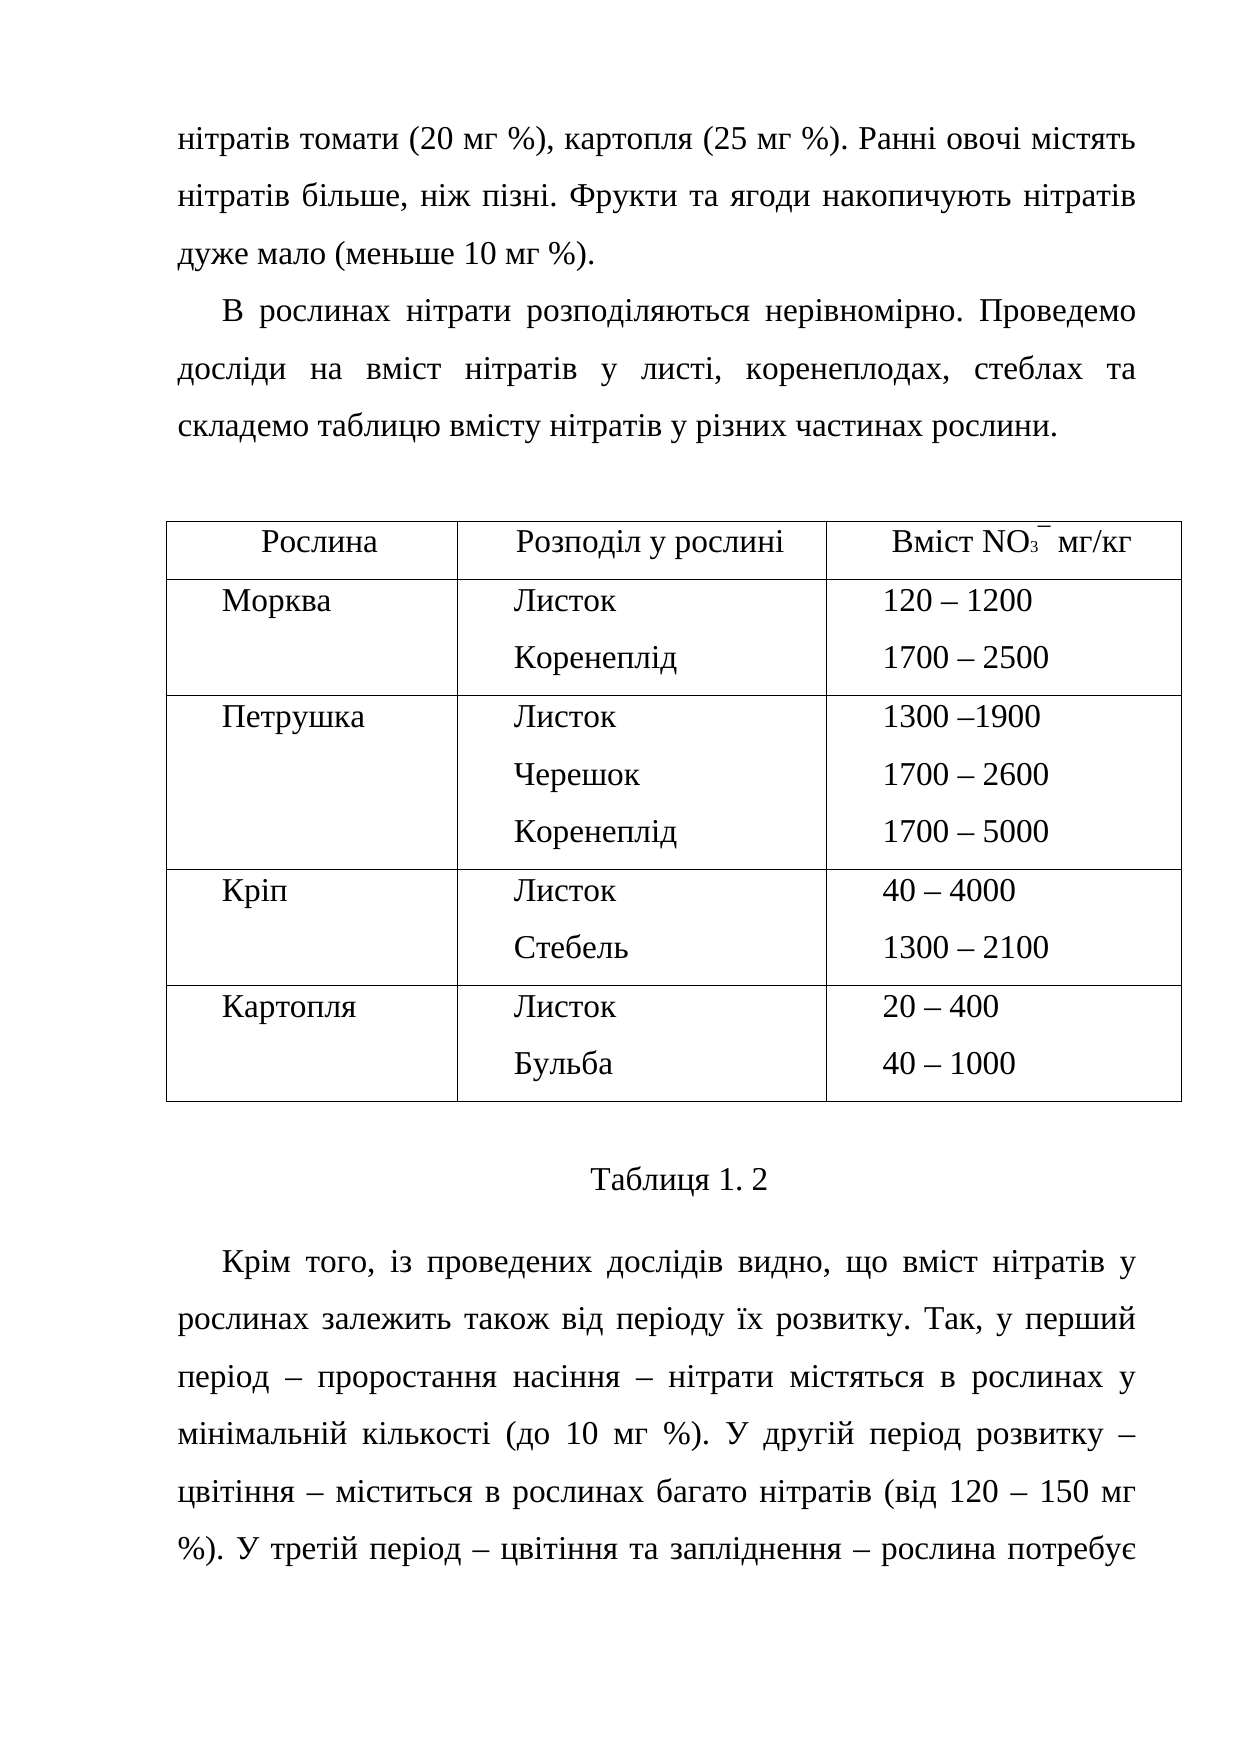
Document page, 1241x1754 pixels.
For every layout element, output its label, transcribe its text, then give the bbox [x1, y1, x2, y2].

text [177, 118, 1137, 271]
table_cell 1300 –1900 1700 – 2600 1700 – 5000 [827, 696, 1181, 869]
text В рослинах нітрати розподіляються нерівномірно. Проведемо досліди на вміст нітратів у листі, коренеплодах, стеблах та складемо таблицю вмісту нітратів у різних частинах рослини. [177, 291, 1137, 444]
table_cell Листок Бульба [458, 986, 826, 1101]
subtitle Таблиця 1. 2 [177, 1159, 1137, 1198]
table_header Розподіл у рослині [458, 522, 826, 579]
table_cell Листок Черешок Коренеплід [458, 696, 826, 869]
table_header Вміст NO3‾ мг/кг [827, 522, 1181, 579]
table_cell Листок Стебель [458, 870, 826, 985]
table_cell Кріп [167, 870, 457, 985]
table_header Рослина [167, 522, 457, 579]
table_cell Картопля [167, 986, 457, 1101]
table_cell 120 – 1200 1700 – 2500 [827, 580, 1181, 695]
table_cell 20 – 400 40 – 1000 [827, 986, 1181, 1101]
table_cell Петрушка [167, 696, 457, 869]
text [177, 1241, 1137, 1567]
table_cell Листок Коренеплід [458, 580, 826, 695]
table_cell Морква [167, 580, 457, 695]
table_cell 40 – 4000 1300 – 2100 [827, 870, 1181, 985]
